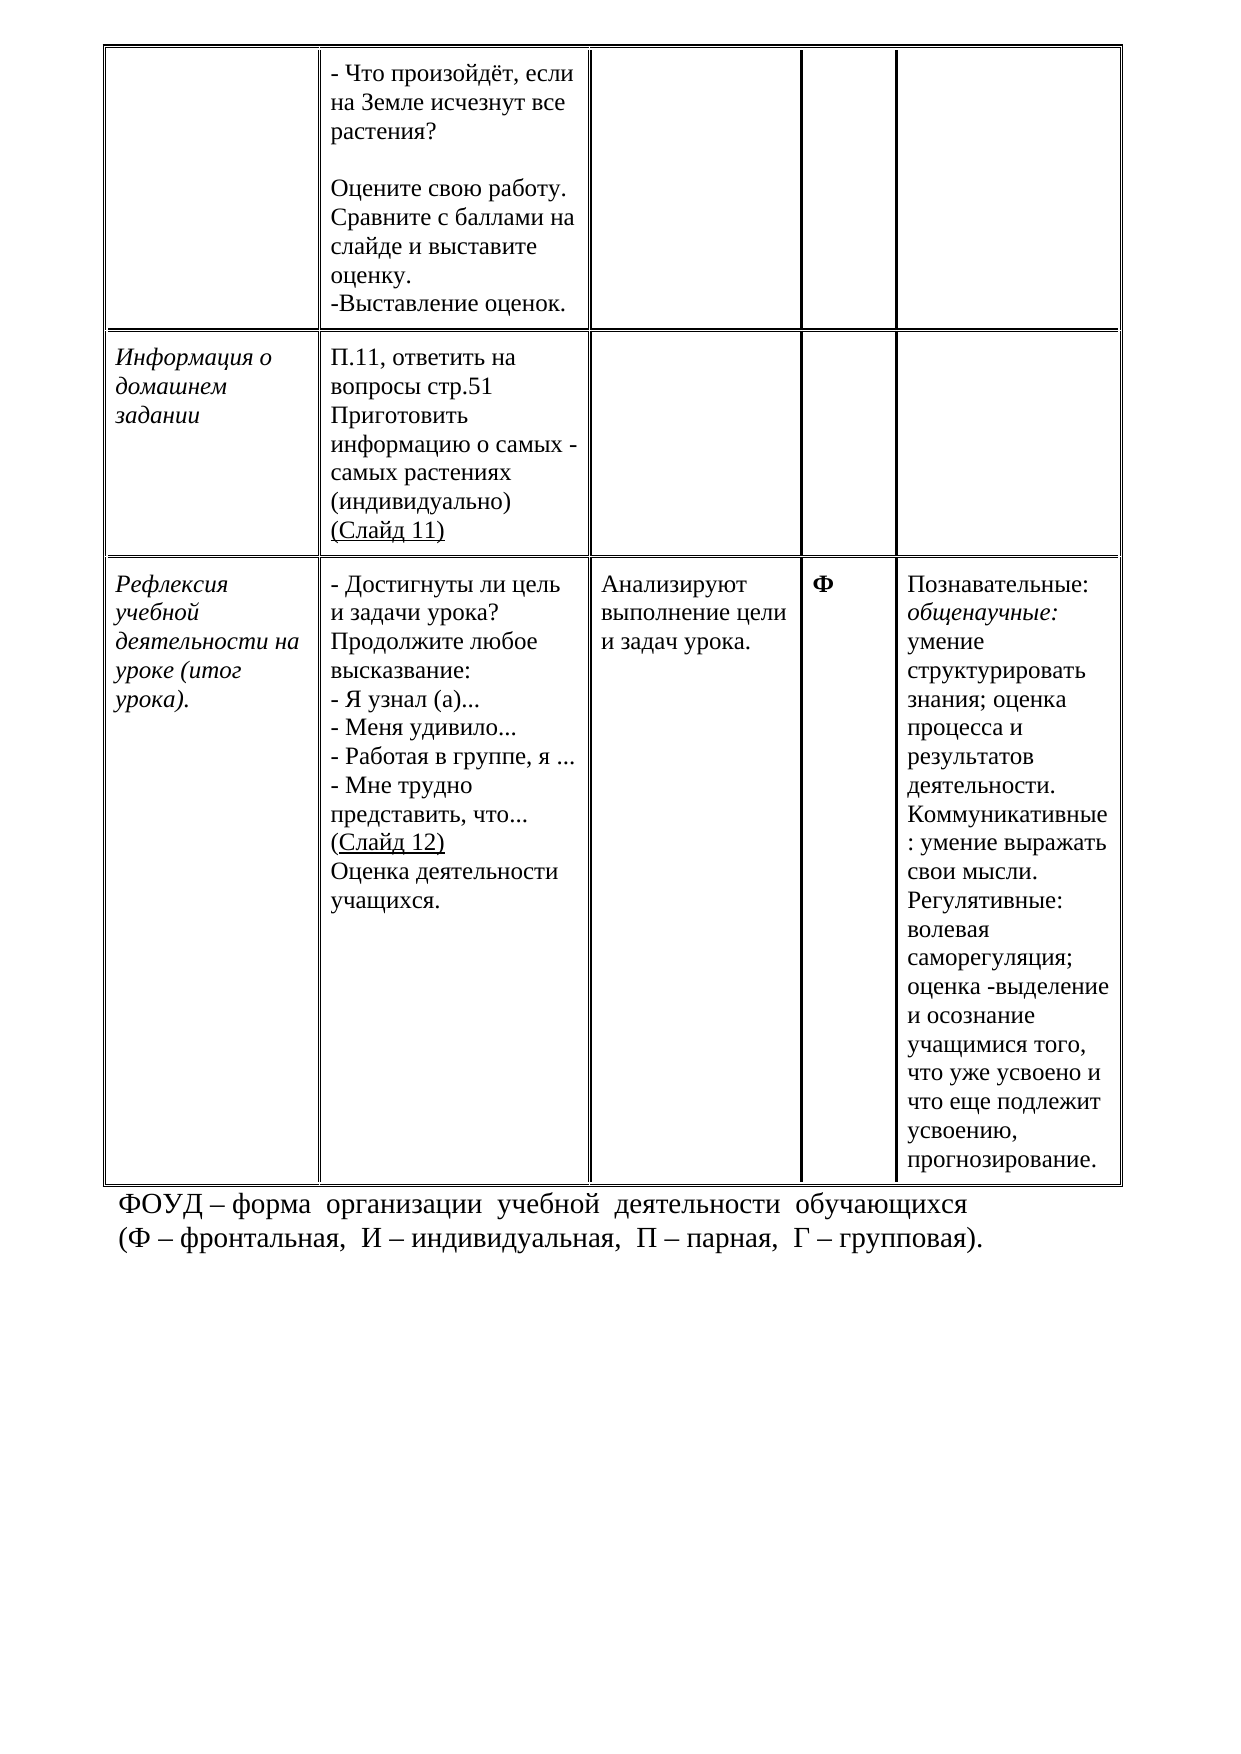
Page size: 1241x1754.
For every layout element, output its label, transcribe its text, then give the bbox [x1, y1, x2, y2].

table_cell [896, 48, 1120, 328]
table_cell Ф [801, 48, 896, 328]
table_cell Информация о домашнем задании [106, 328, 318, 554]
text ФОУД – форма организации учебной деятельности обучающихся [118, 1187, 1107, 1220]
table_cell Ф [801, 558, 896, 1183]
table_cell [320, 46, 590, 328]
table_cell Рефлексия учебной деятельности на уроке (итог урока). [106, 555, 319, 1183]
table_cell [803, 332, 895, 554]
text (Ф – фронтальная, И – индивидуальная, П – парная, Г – групповая). [118, 1220, 1107, 1254]
table_cell Анализируют выполнение цели и задач урока. [590, 558, 801, 1183]
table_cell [590, 48, 801, 328]
table_cell [898, 328, 1120, 554]
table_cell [106, 48, 319, 328]
table_cell - Достигнуты ли цель и задачи урока? Продолжите любое высказвание: - Я узнал (а)... - Меня удивило... - Работая в группе, я ... - Мне трудно представить, что... (Слайд 12) Оценка деятельности учащихся. [320, 555, 590, 1183]
table_cell Познавательные: общенаучные: умение структурировать знания; оценка процесса и результатов деятельности. Коммуникативные: умение выражать свои мысли. Регулятивные: волевая саморегуляция; оценка -выделение и осознание учащимися того, что уже усвоено и что еще подлежит усвоению, прогнозирование. [896, 555, 1120, 1183]
table_cell [592, 332, 800, 554]
table_cell П.11, ответить на вопросы стр.51 Приготовить информацию о самых - самых растениях (индивидуально) (Слайд 11) [321, 332, 588, 554]
